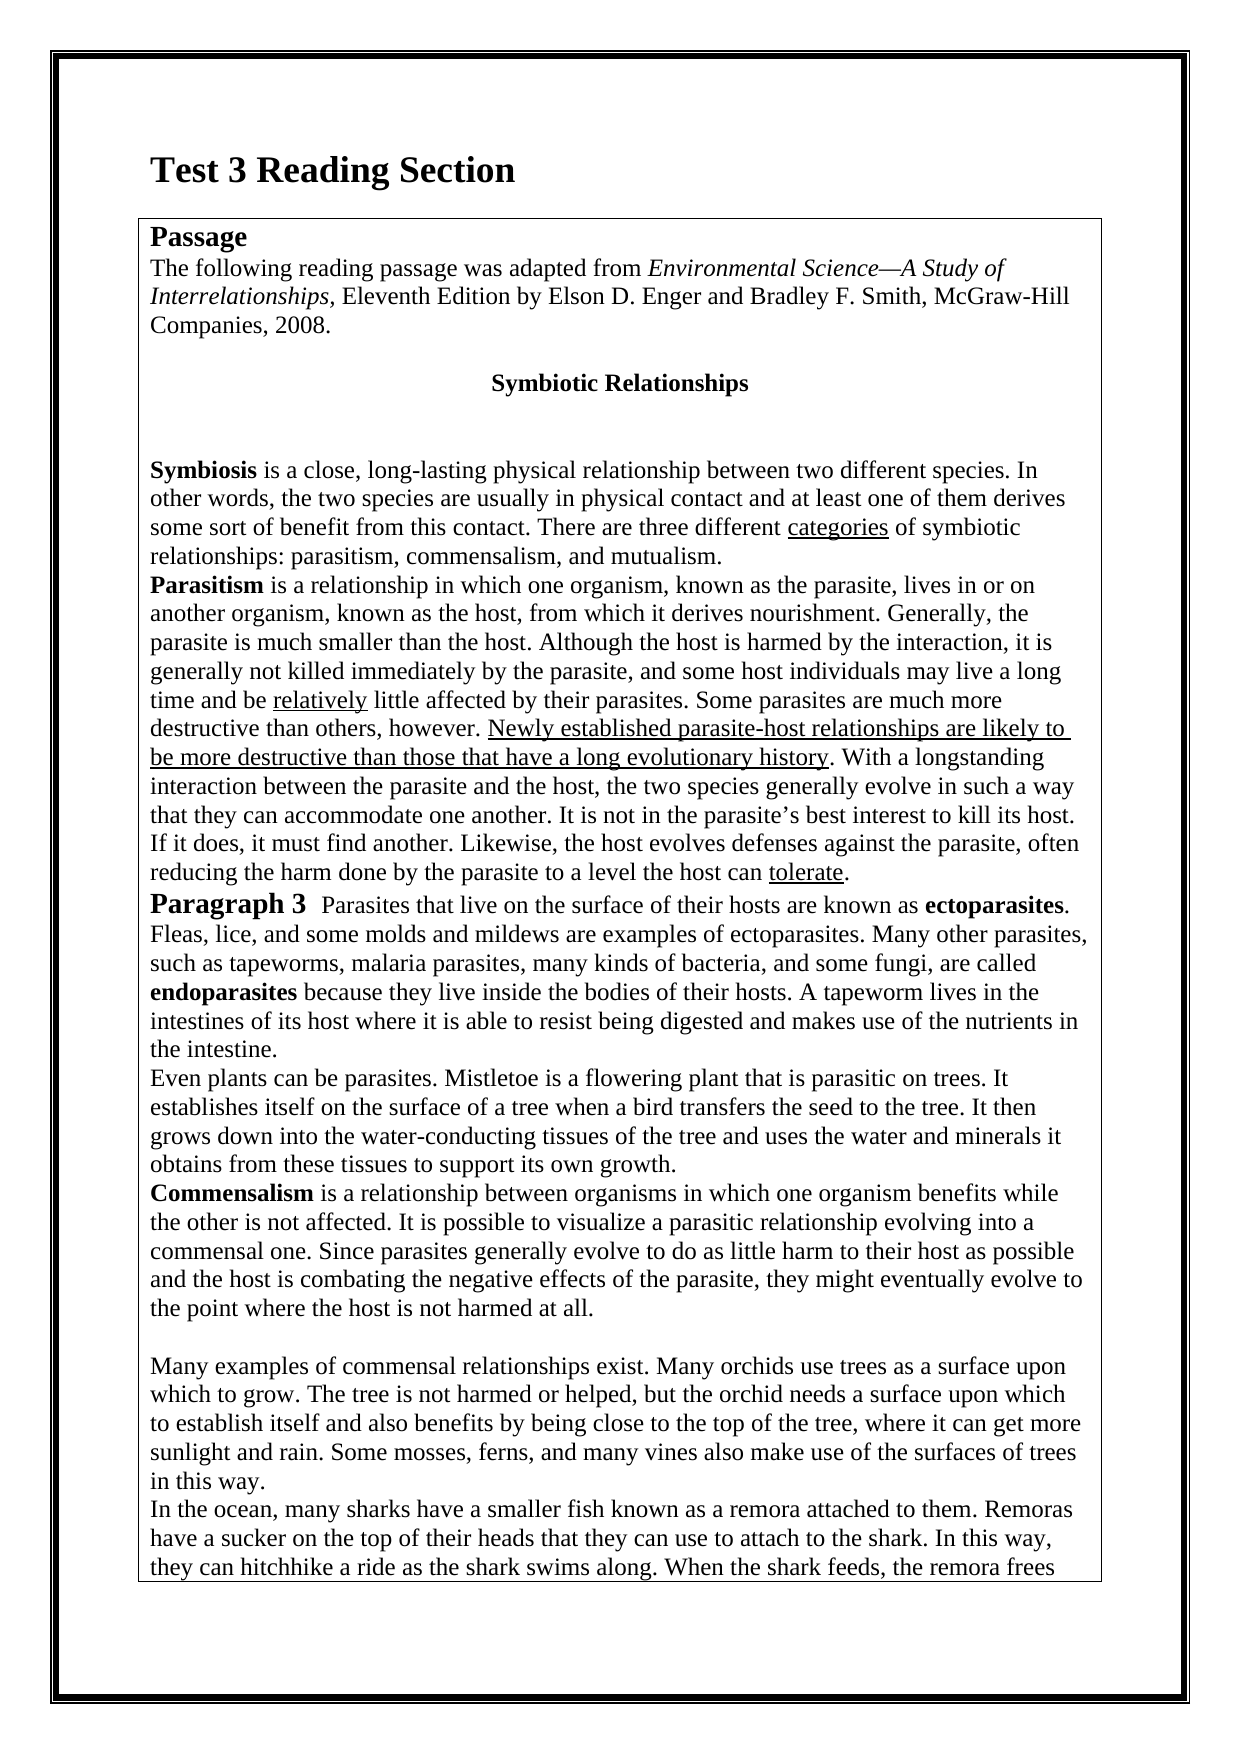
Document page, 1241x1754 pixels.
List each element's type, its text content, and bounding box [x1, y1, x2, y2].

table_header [139, 219, 1101, 1581]
text Test 3 Reading Section [150, 148, 1090, 191]
